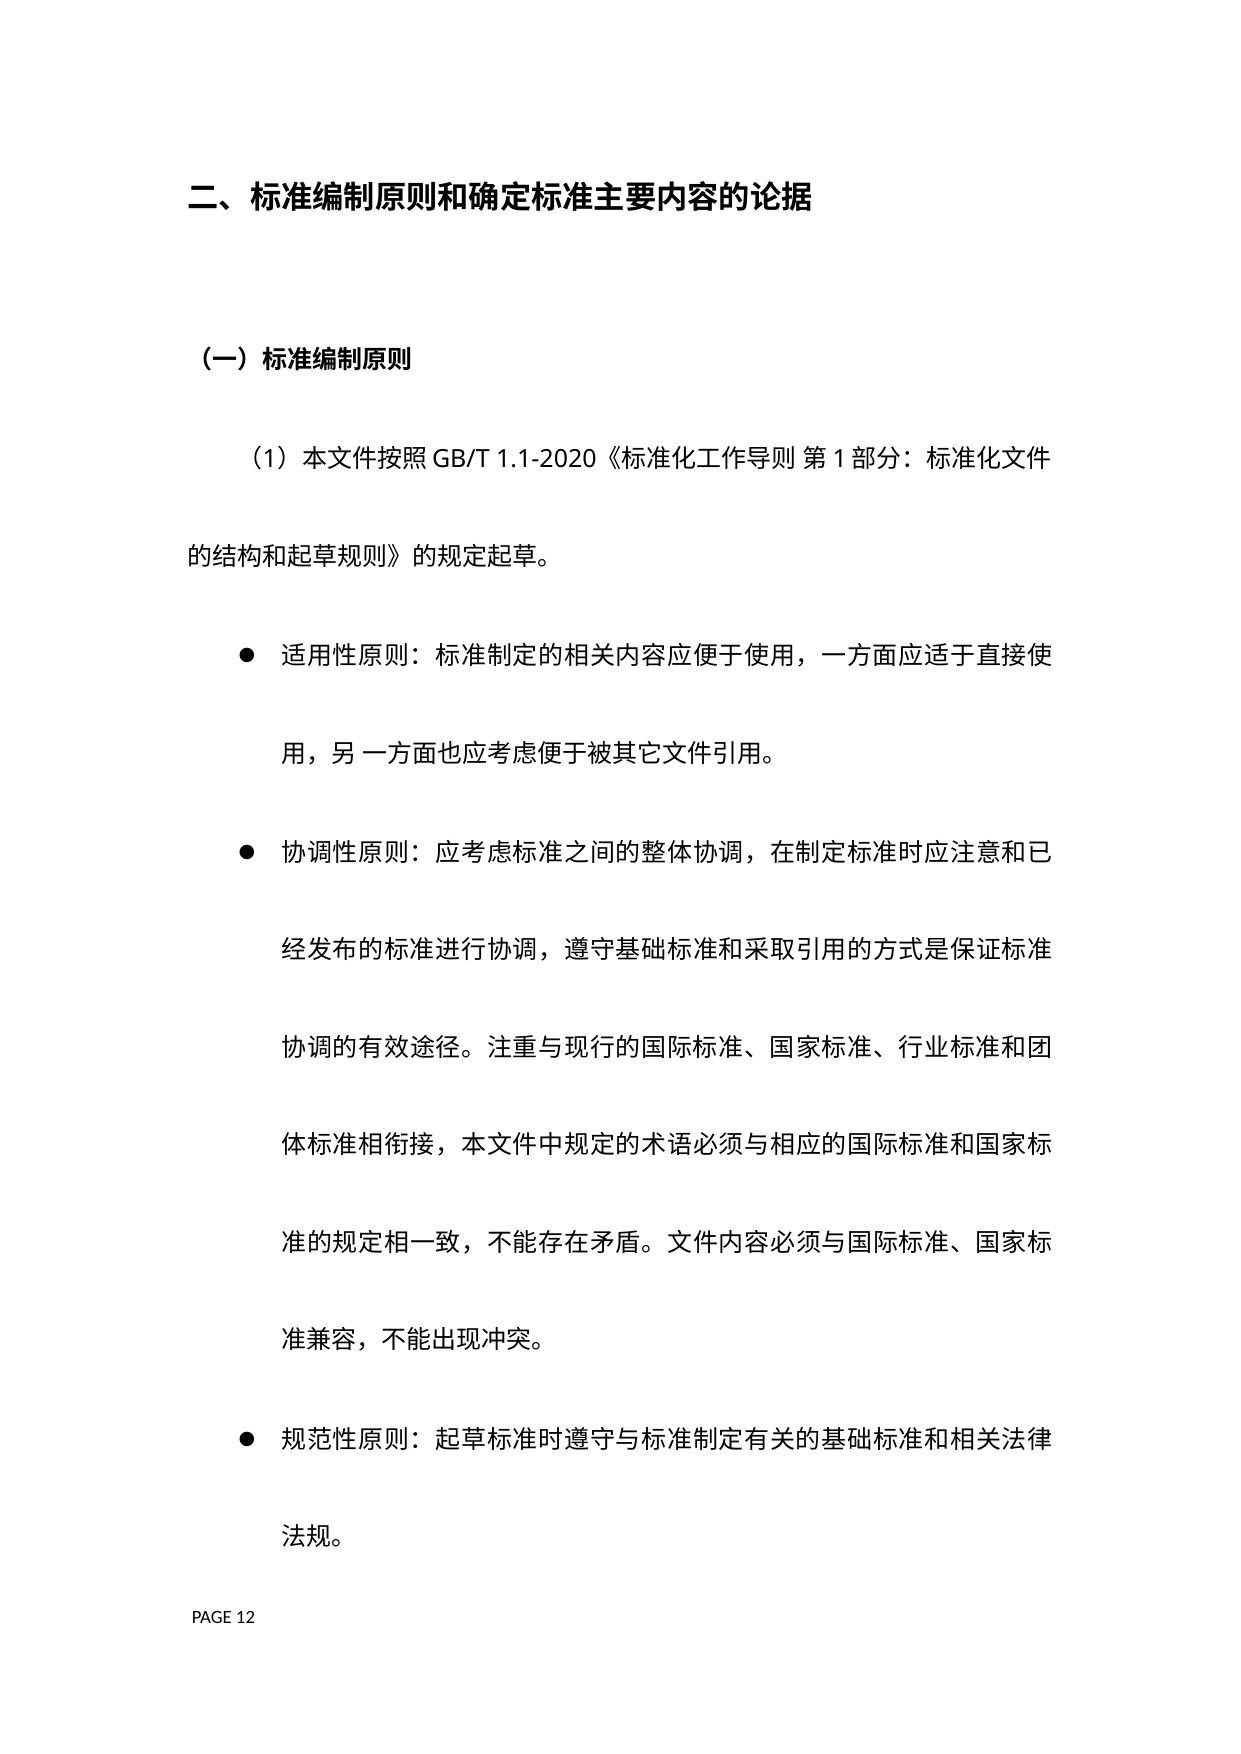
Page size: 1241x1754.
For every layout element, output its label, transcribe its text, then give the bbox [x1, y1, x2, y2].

subtitle 二、标准编制原则和确定标准主要内容的论据 [187, 162, 1053, 227]
list 规范性原则：起草标准时遵守与标准制定有关的基础标准和相关法律法规。 [237, 1405, 1053, 1567]
text （一）标准编制原则 [187, 325, 1053, 390]
text （1）本文件按照GB/T 1.1-2020《标准化工作导则 第1部分：标准化文件的结构和起草规则》的规定起草。 [187, 424, 1053, 587]
list 适用性原则：标准制定的相关内容应便于使用，一方面应适于直接使用，另 一方面也应考虑便于被其它文件引用。 [237, 621, 1053, 784]
list 协调性原则：应考虑标准之间的整体协调，在制定标准时应注意和已经发布的标准进行协调，遵守基础标准和采取引用的方式是保证标准协调的有效途径。注重与现行的国际标准、国家标准、行业标准和团体标准相衔接，本文件中规定的术语必须与相应的国际标准和国家标准的规定相一致，不能存在矛盾。文件内容必须与国际标准、国家标准兼容，不能出现冲突。 [237, 818, 1053, 1371]
